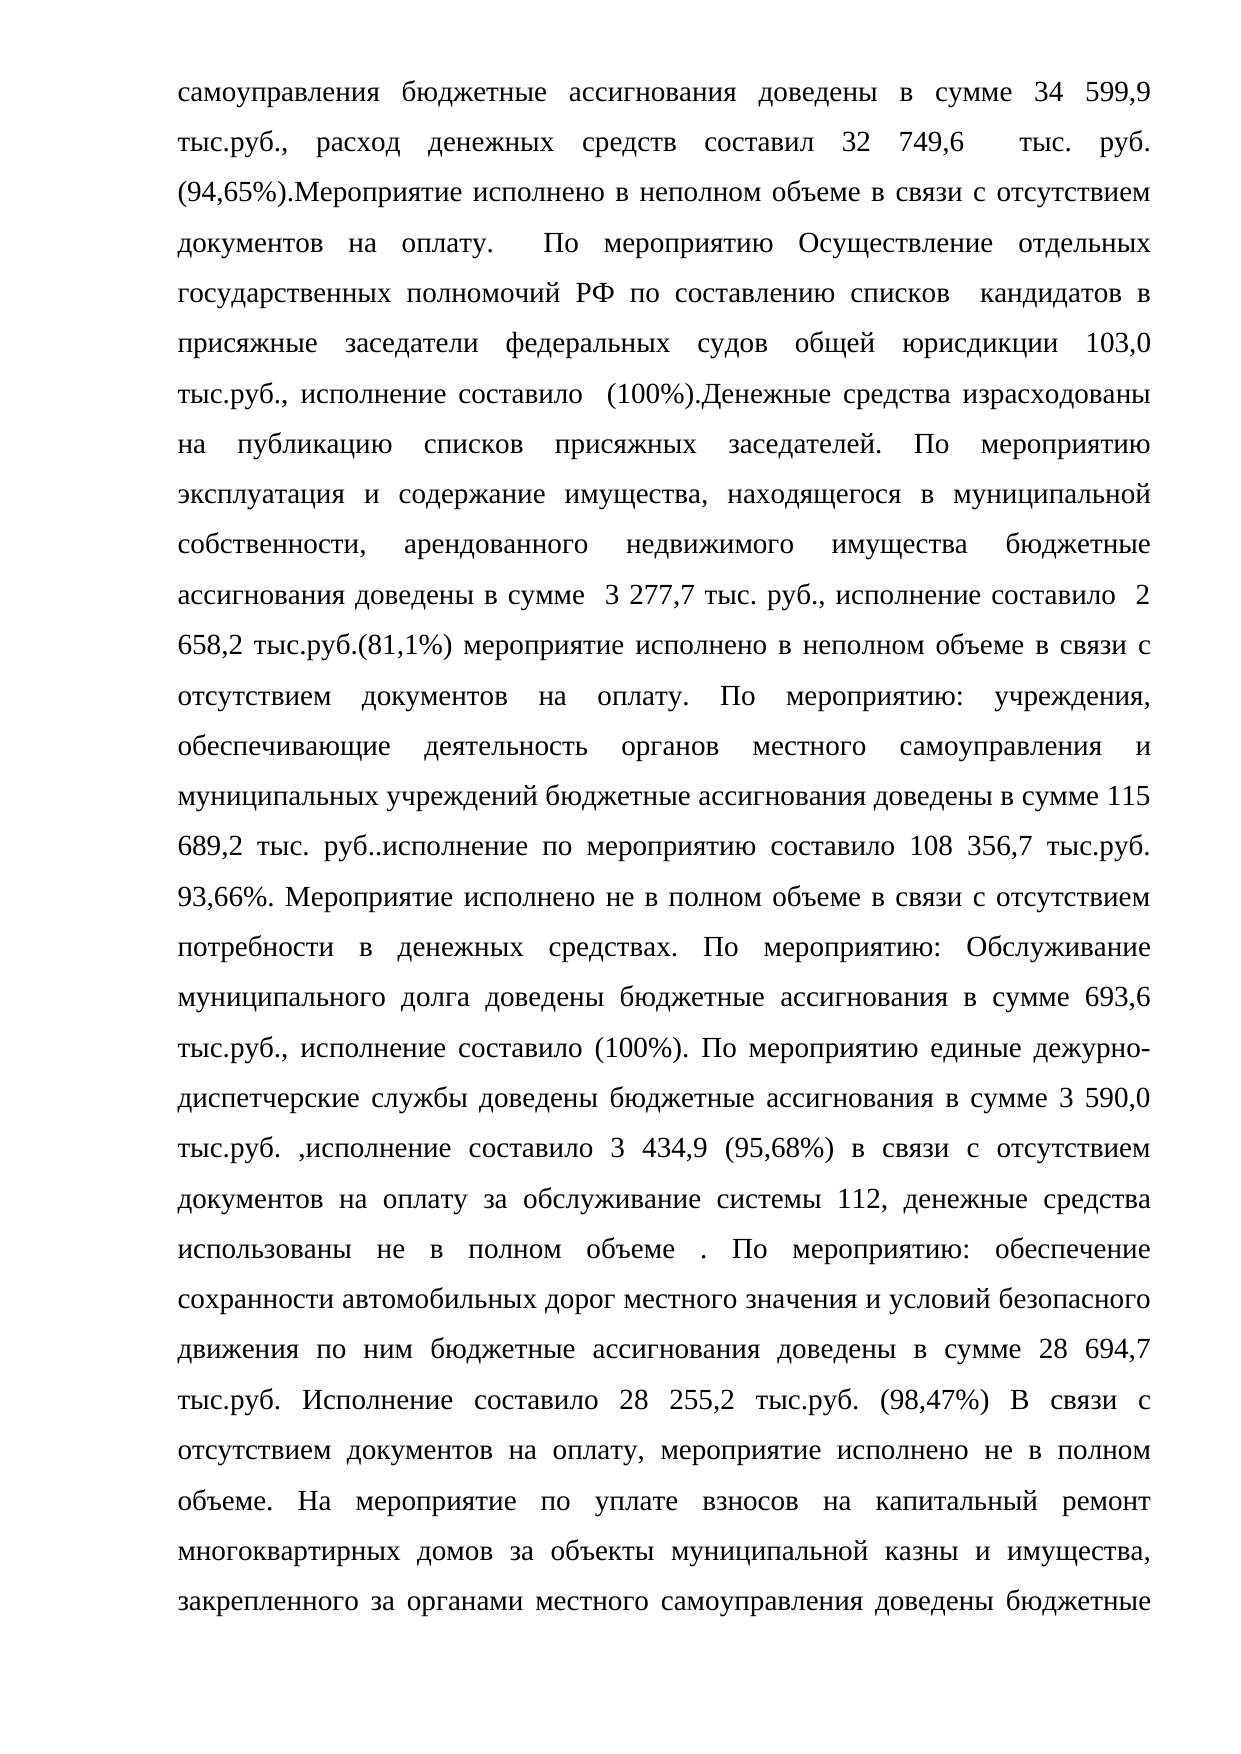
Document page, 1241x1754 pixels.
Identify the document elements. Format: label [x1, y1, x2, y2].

text [177, 74, 1152, 1617]
